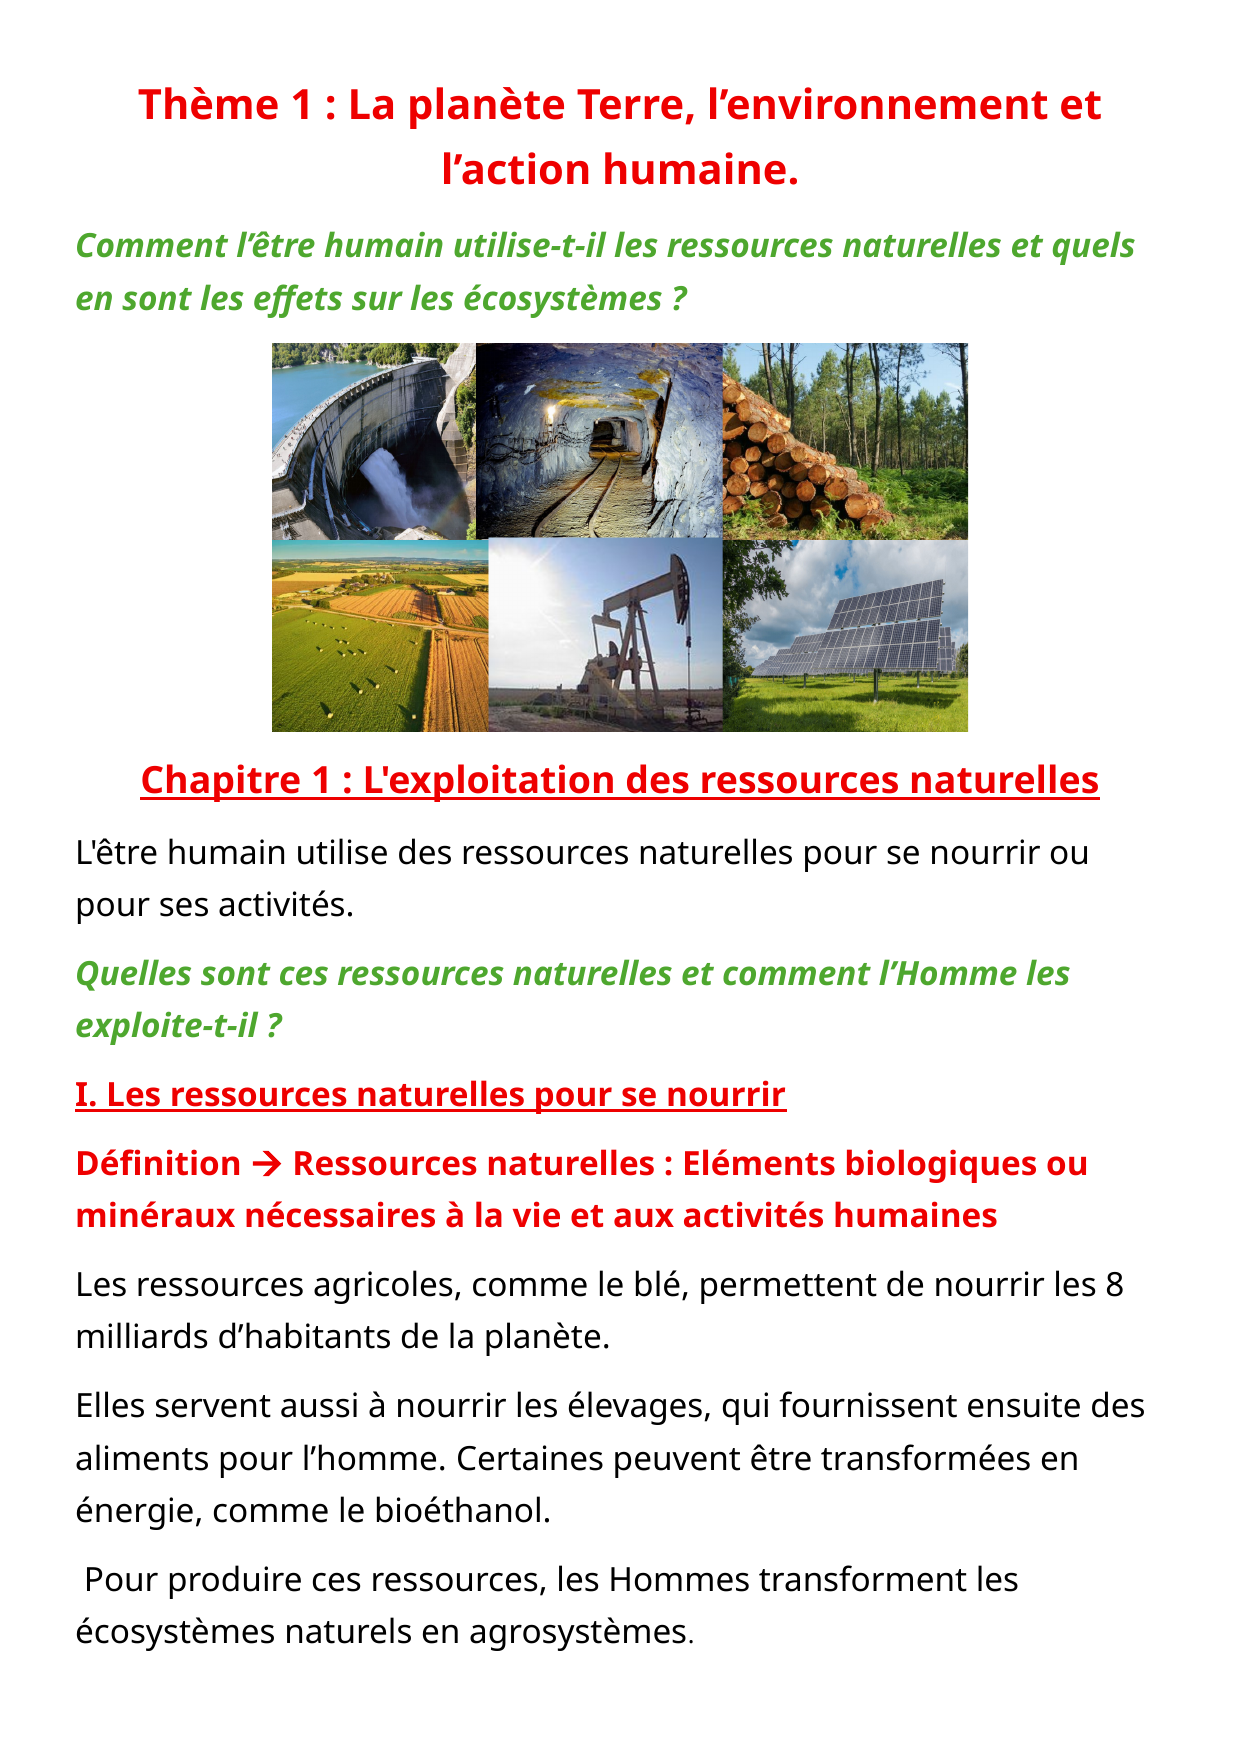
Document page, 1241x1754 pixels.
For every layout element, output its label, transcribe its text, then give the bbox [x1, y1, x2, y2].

text Thème 1 : La planète Terre, l’environnement et l’action humaine. [75, 75, 1165, 197]
text I. Les ressources naturelles pour se nourrir [75, 1071, 1165, 1117]
picture [272, 343, 969, 732]
text Comment l’être humain utilise-t-il les ressources naturelles et quels en sont les effets sur les écosystèmes ? [75, 222, 1165, 320]
text Quelles sont ces ressources naturelles et comment l’Homme les exploite-t-il ? [75, 950, 1165, 1048]
text Elles servent aussi à nourrir les élevages, qui fournissent ensuite des aliments pour l’homme. Certaines peuvent être transformées en énergie, comme le bioéthanol. [75, 1382, 1165, 1532]
text Les ressources agricoles, comme le blé, permettent de nourrir les 8 milliards d’habitants de la planète. [75, 1261, 1165, 1359]
text Définition Ressources naturelles : Eléments biologiques ou minéraux nécessaires à la vie et aux activités humaines [75, 1140, 1165, 1238]
text L'être humain utilise des ressources naturelles pour se nourrir ou pour ses activités. [75, 829, 1165, 927]
text Chapitre 1 : L'exploitation des ressources naturelles [75, 754, 1165, 805]
text Pour produire ces ressources, les Hommes transforment les écosystèmes naturels en agrosystèmes. [75, 1555, 1165, 1653]
